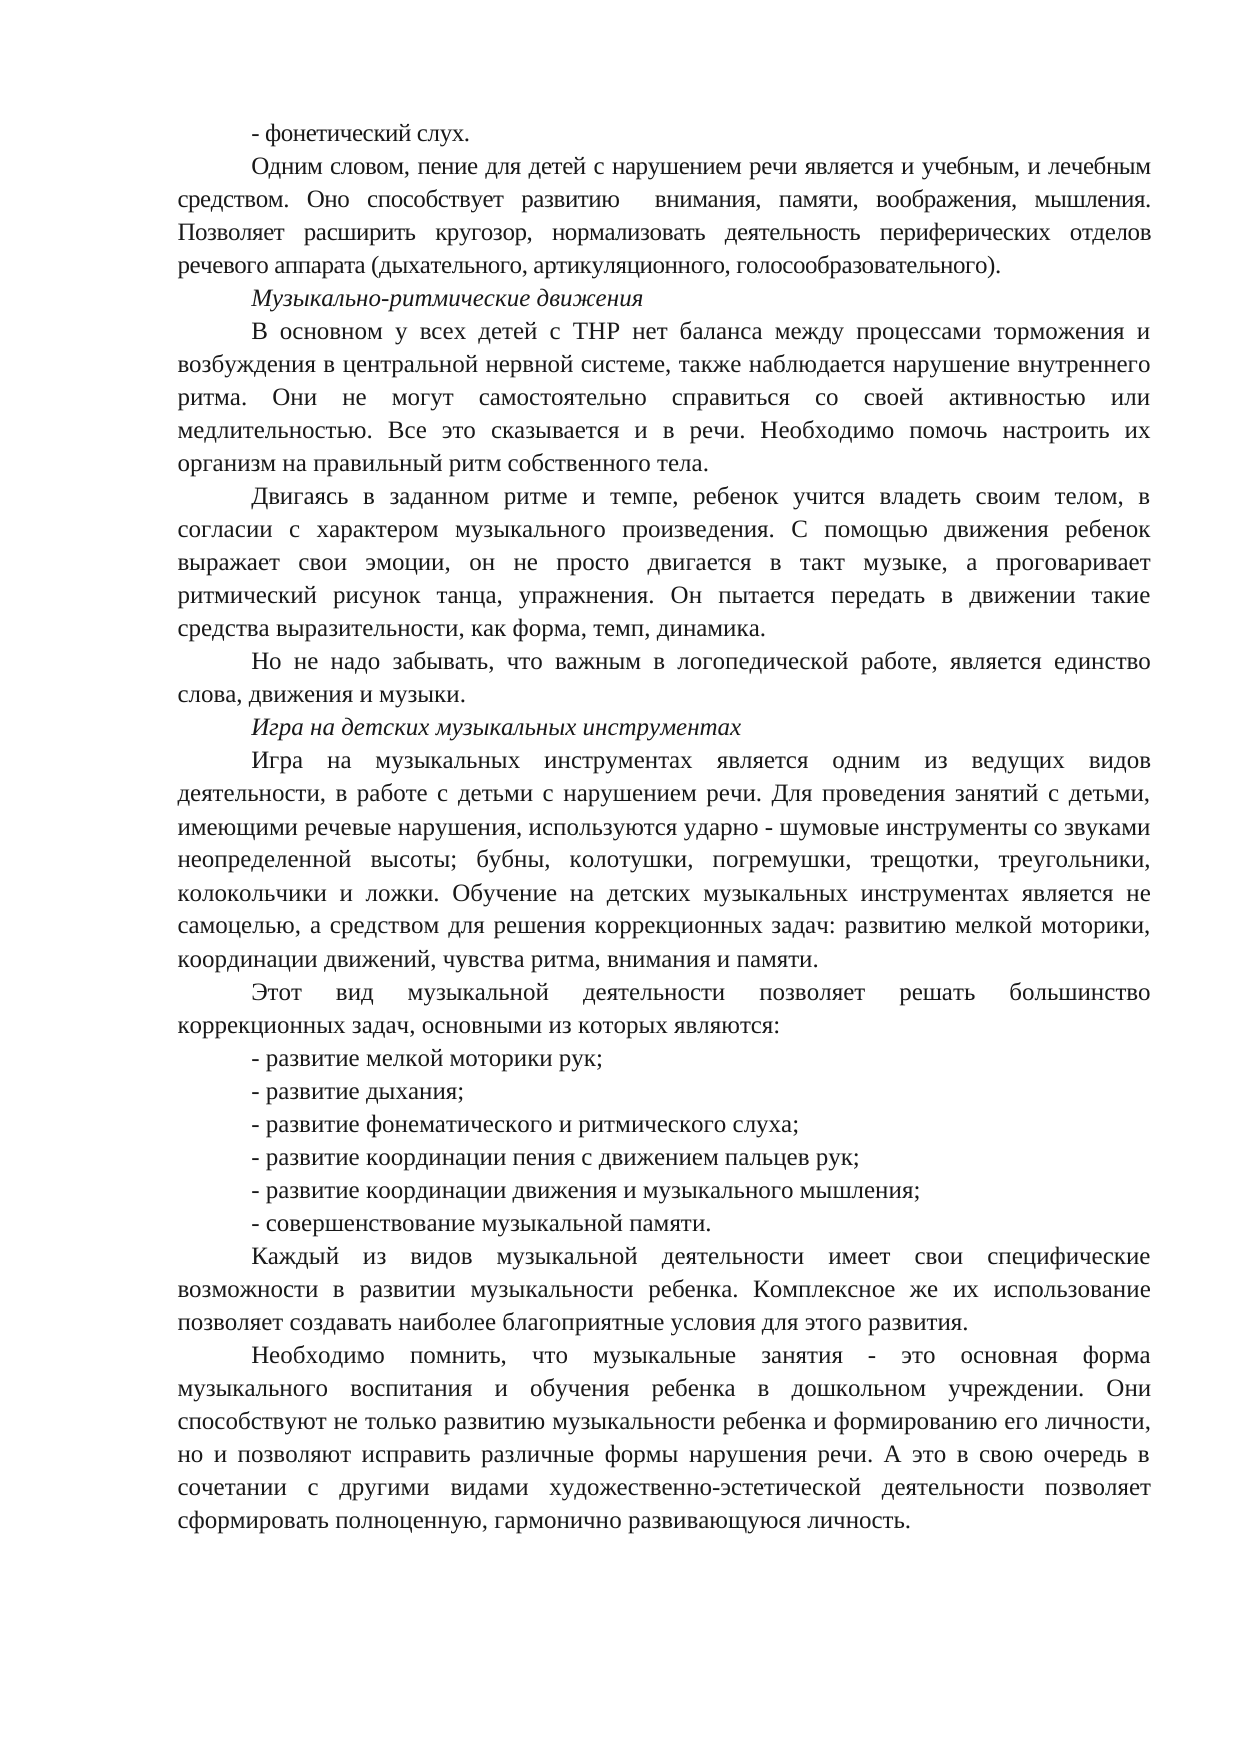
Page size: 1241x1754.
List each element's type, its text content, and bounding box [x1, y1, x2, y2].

text Музыкально-ритмические движения [177, 283, 1152, 312]
text - развитие фонематического и ритмического слуха; [177, 1109, 1152, 1137]
text Этот вид музыкальной деятельности позволяет решать большинство коррекционных задач, основными из которых являются: [177, 977, 1152, 1038]
text Игра на музыкальных инструментах является одним из ведущих видов деятельности, в работе с детьми с нарушением речи. Для проведения занятий с детьми, имеющими речевые нарушения, используются ударно - шумовые инструменты со звуками неопределенной высоты; бубны, колотушки, погремушки, трещотки, треугольники, колокольчики и ложки. Обучение на детских музыкальных инструментах является не самоцелью, а средством для решения коррекционных задач: развитию мелкой моторики, координации движений, чувства ритма, внимания и памяти. [177, 746, 1152, 972]
text - развитие мелкой моторики рук; [177, 1043, 1152, 1071]
text Игра на детских музыкальных инструментах [177, 712, 1152, 741]
text - развитие координации пения с движением пальцев рук; [177, 1142, 1152, 1171]
text - фонетический слух. [177, 118, 1152, 147]
text Но не надо забывать, что важным в логопедической работе, является единство слова, движения и музыки. [177, 646, 1152, 708]
text Одним словом, пение для детей с нарушением речи является и учебным, и лечебным средством. Оно способствует развитию внимания, памяти, воображения, мышления. Позволяет расширить кругозор, нормализовать деятельность периферических отделов речевого аппарата (дыхательного, артикуляционного, голосообразовательного). [177, 151, 1152, 279]
text - совершенствование музыкальной памяти. [177, 1208, 1152, 1237]
text Каждый из видов музыкальной деятельности имеет свои специфические возможности в развитии музыкальности ребенка. Комплексное же их использование позволяет создавать наиболее благоприятные условия для этого развития. [177, 1241, 1152, 1336]
text - развитие дыхания; [177, 1076, 1152, 1104]
text Необходимо помнить, что музыкальные занятия - это основная форма музыкального воспитания и обучения ребенка в дошкольном учреждении. Они способствуют не только развитию музыкальности ребенка и формированию его личности, но и позволяют исправить различные формы нарушения речи. А это в свою очередь в сочетании с другими видами художественно-эстетической деятельности позволяет сформировать полноценную, гармонично развивающуюся личность. [177, 1340, 1152, 1534]
text - развитие координации движения и музыкального мышления; [177, 1175, 1152, 1203]
text Двигаясь в заданном ритме и темпе, ребенок учится владеть своим телом, в согласии с характером музыкального произведения. С помощью движения ребенок выражает свои эмоции, он не просто двигается в такт музыке, а проговаривает ритмический рисунок танца, упражнения. Он пытается передать в движении такие средства выразительности, как форма, темп, динамика. [177, 481, 1152, 642]
text В основном у всех детей с ТНР нет баланса между процессами торможения и возбуждения в центральной нервной системе, также наблюдается нарушение внутреннего ритма. Они не могут самостоятельно справиться со своей активностью или медлительностью. Все это сказывается и в речи. Необходимо помочь настроить их организм на правильный ритм собственного тела. [177, 316, 1152, 477]
